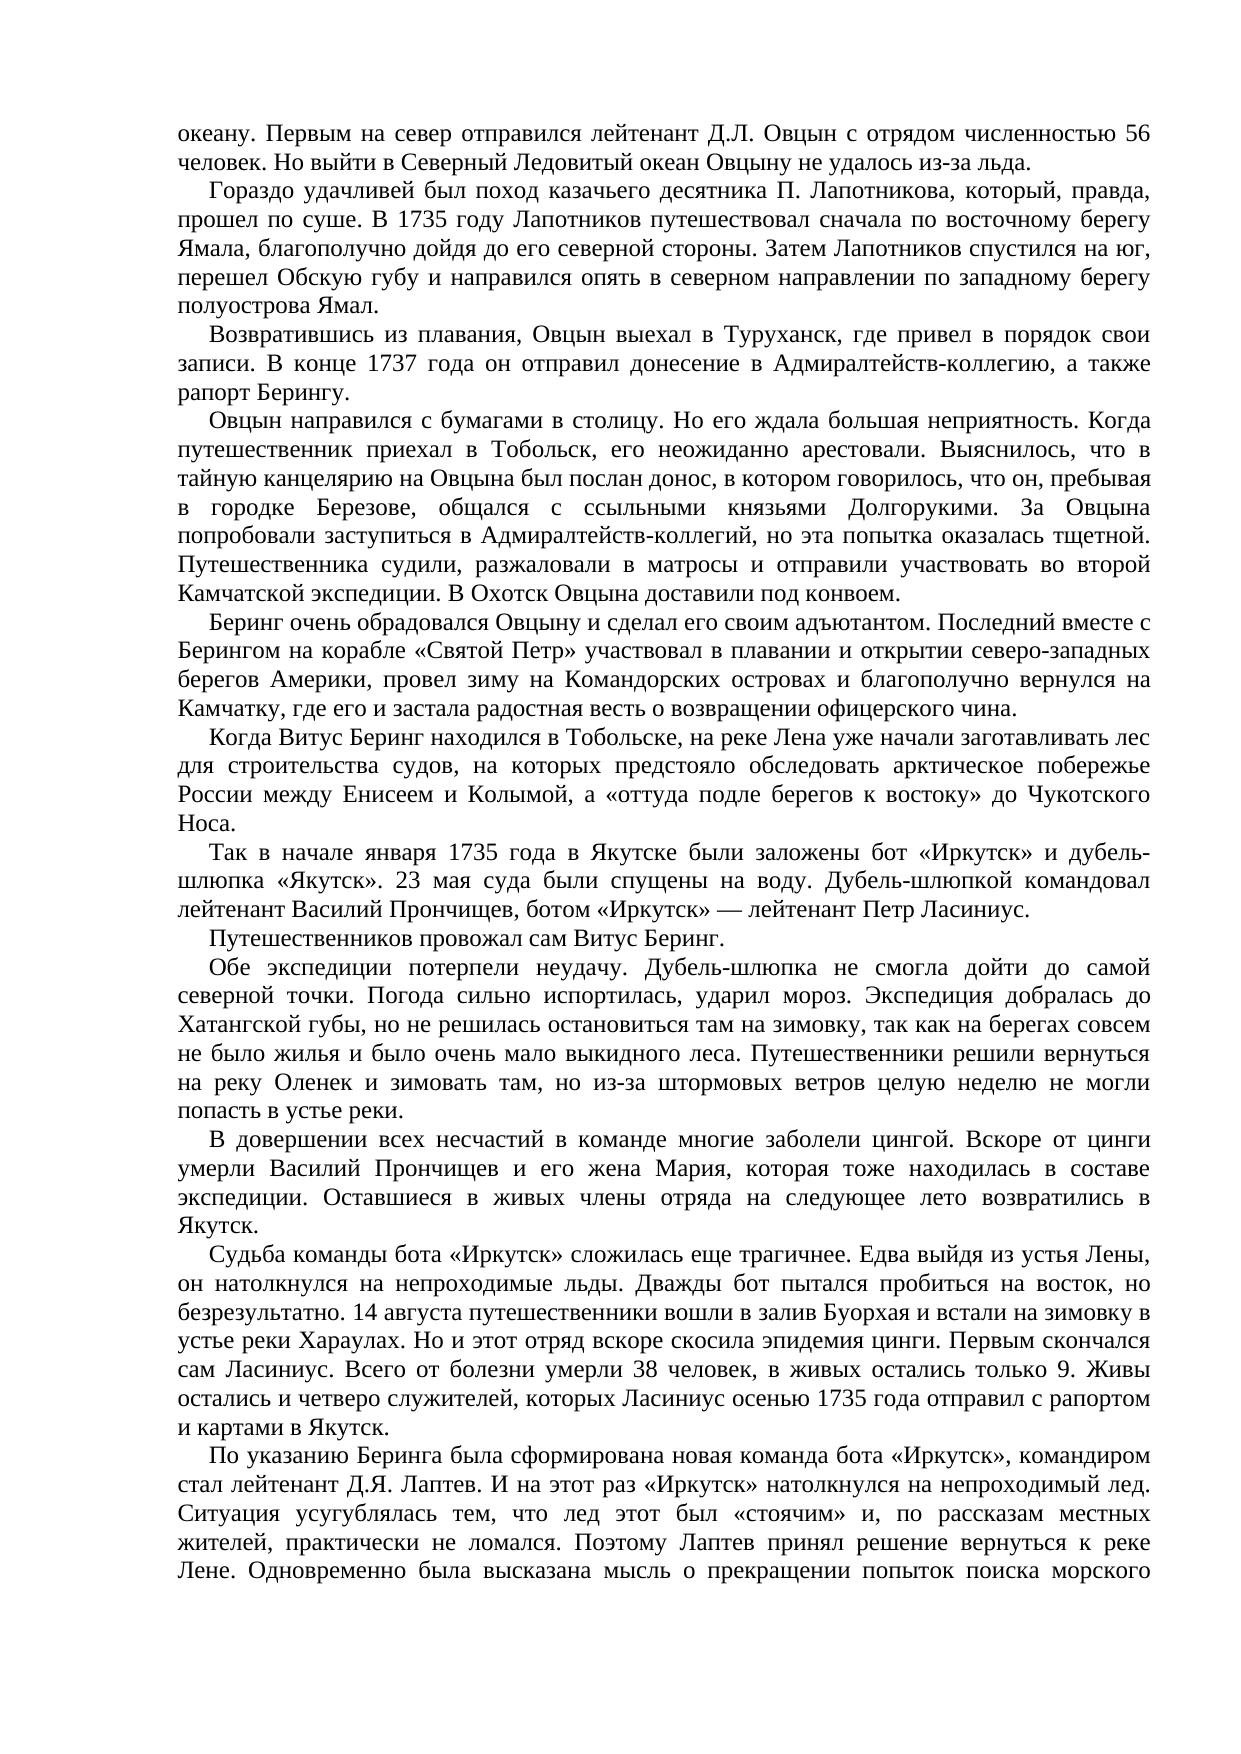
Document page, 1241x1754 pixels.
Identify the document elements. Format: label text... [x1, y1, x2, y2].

text Обе экспедиции потерпели неудачу. Дубель-шлюпка не смогла дойти до самой северной точки. Погода сильно испортилась, ударил мороз. Экспедиция добралась до Хатангской губы, но не решилась остановиться там на зимовку, так как на берегах совсем не было жилья и было очень мало выкидного леса. Путешественники решили вернуться на реку Оленек и зимовать там, но из-за штормовых ветров целую неделю не могли попасть в устье реки. [177, 952, 1152, 1124]
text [177, 1441, 1152, 1584]
text Когда Витус Беринг находился в Тобольске, на реке Лена уже начали заготавливать лес для строительства судов, на которых предстояло обследовать арктическое побережье России между Енисеем и Колымой, а «оттуда подле берегов к востоку» до Чукотского Носа. [177, 722, 1152, 837]
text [177, 118, 1152, 176]
text Судьба команды бота «Иркутск» сложилась еще трагичнее. Едва выйдя из устья Лены, он натолкнулся на непроходимые льды. Дважды бот пытался пробиться на восток, но безрезультатно. 14 августа путешественники вошли в залив Буорхая и встали на зимовку в устье реки Хараулах. Но и этот отряд вскоре скосила эпидемия цинги. Первым скончался сам Ласиниус. Всего от болезни умерли 38 человек, в живых остались только 9. Живы остались и четверо служителей, которых Ласиниус осенью 1735 года отправил с рапортом и картами в Якутск. [177, 1239, 1152, 1441]
text В довершении всех несчастий в команде многие заболели цингой. Вскоре от цинги умерли Василий Прончищев и его жена Мария, которая тоже находилась в составе экспедиции. Оставшиеся в живых члены отряда на следующее лето возвратились в Якутск. [177, 1124, 1152, 1239]
text Овцын направился с бумагами в столицу. Но его ждала большая неприятность. Когда путешественник приехал в Тобольск, его неожиданно арестовали. Выяснилось, что в тайную канцелярию на Овцына был послан донос, в котором говорилось, что он, пребывая в городке Березове, общался с ссыльными князьями Долгорукими. За Овцына попробовали заступиться в Адмиралтейств-коллегий, но эта попытка оказалась тщетной. Путешественника судили, разжаловали в матросы и отправили участвовать во второй Камчатской экспедиции. В Охотск Овцына доставили под конвоем. [177, 406, 1152, 607]
text Беринг очень обрадовался Овцыну и сделал его своим адъютантом. Последний вместе с Берингом на корабле «Святой Петр» участвовал в плавании и открытии северо-западных берегов Америки, провел зиму на Командорских островах и благополучно вернулся на Камчатку, где его и застала радостная весть о возвращении офицерского чина. [177, 607, 1152, 722]
text Путешественников провожал сам Витус Беринг. [177, 923, 1152, 952]
text Возвратившись из плавания, Овцын выехал в Туруханск, где привел в порядок свои записи. В конце 1737 года он отправил донесение в Адмиралтейств-коллегию, а также рапорт Берингу. [177, 319, 1152, 406]
text Так в начале января 1735 года в Якутске были заложены бот «Иркутск» и дубель-шлюпка «Якутск». 23 мая суда были спущены на воду. Дубель-шлюпкой командовал лейтенант Василий Прончищев, ботом «Иркутск» — лейтенант Петр Ласиниус. [177, 837, 1152, 923]
text Гораздо удачливей был поход казачьего десятника П. Лапотникова, который, правда, прошел по суше. В 1735 году Лапотников путешествовал сначала по восточному берегу Ямала, благополучно дойдя до его северной стороны. Затем Лапотников спустился на юг, перешел Обскую губу и направился опять в северном направлении по западному берегу полуострова Ямал. [177, 176, 1152, 319]
